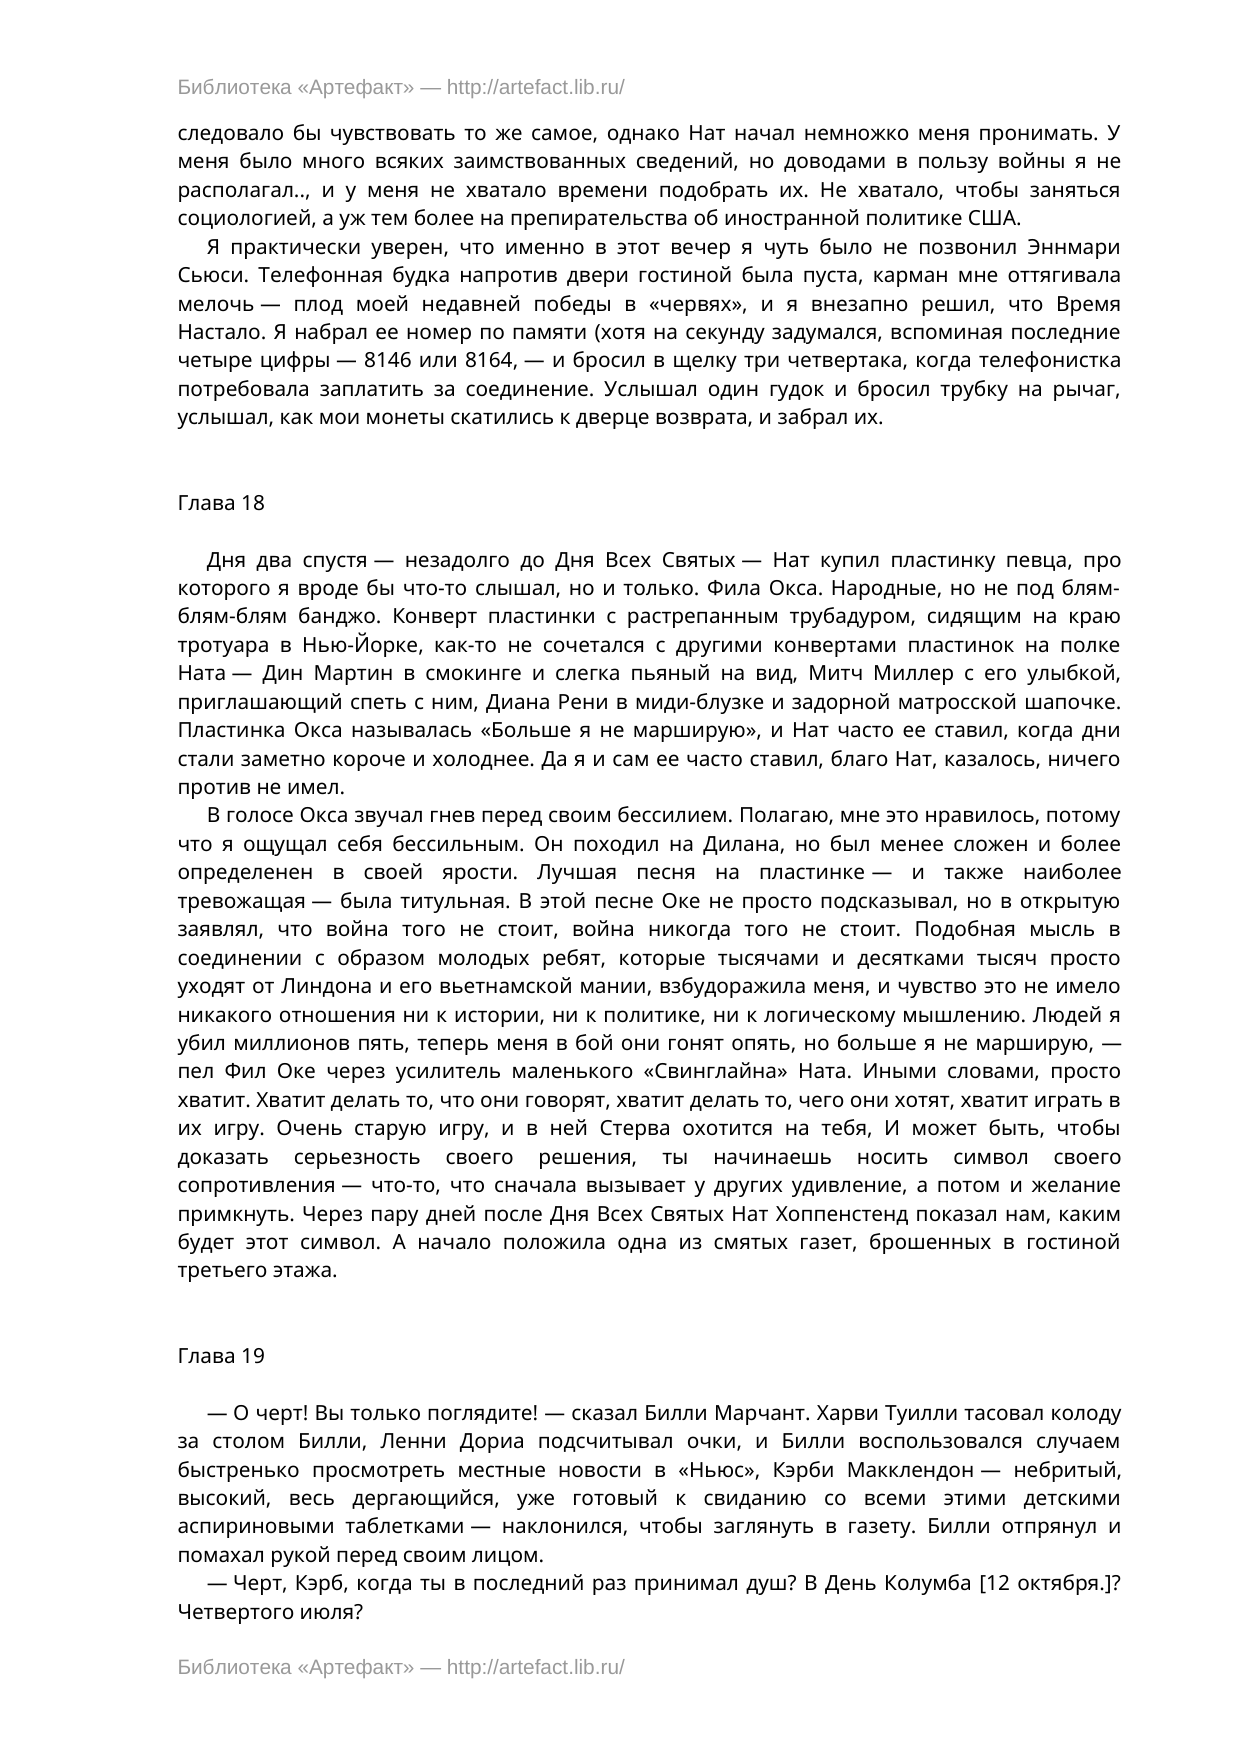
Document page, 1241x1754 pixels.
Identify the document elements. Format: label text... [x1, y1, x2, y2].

text — О черт! Вы только поглядите! — сказал Билли Марчант. Харви Туилли тасовал колоду за столом Билли, Ленни Дориа подсчитывал очки, и Билли воспользовался случаем быстренько просмотреть местные новости в «Ньюс», Кэрби Макклендон — небритый, высокий, весь дергающийся, уже готовый к свиданию со всеми этими детскими аспириновыми таблетками — наклонился, чтобы заглянуть в газету. Билли отпрянул и помахал рукой перед своим лицом. [177, 1398, 1122, 1568]
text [177, 118, 1122, 232]
text Дня два спустя — незадолго до Дня Всех Святых — Нат купил пластинку певца, про которого я вроде бы что-то слышал, но и только. Фила Окса. Народные, но не под блям-блям-блям банджо. Конверт пластинки с растрепанным трубадуром, сидящим на краю тротуара в Нью-Йорке, как-то не сочетался с другими конвертами пластинок на полке Ната — Дин Мартин в смокинге и слегка пьяный на вид, Митч Миллер с его улыбкой, приглашающий спеть с ним, Диана Рени в миди-блузке и задорной матросской шапочке. Пластинка Окса называлась «Больше я не марширую», и Нат часто ее ставил, когда дни стали заметно короче и холоднее. Да я и сам ее часто ставил, благо Нат, казалось, ничего против не имел. [177, 545, 1122, 801]
text В голосе Окса звучал гнев перед своим бессилием. Полагаю, мне это нравилось, потому что я ощущал себя бессильным. Он походил на Дилана, но был менее сложен и более определенен в своей ярости. Лучшая песня на пластинке — и также наиболее тревожащая — была титульная. В этой песне Оке не просто подсказывал, но в открытую заявлял, что война того не стоит, война никогда того не стоит. Подобная мысль в соединении с образом молодых ребят, которые тысячами и десятками тысяч просто уходят от Линдона и его вьетнамской мании, взбудоражила меня, и чувство это не имело никакого отношения ни к истории, ни к политике, ни к логическому мышлению. Людей я убил миллионов пять, теперь меня в бой они гонят опять, но больше я не марширую, — пел Фил Оке через усилитель маленького «Свинглайна» Ната. Иными словами, просто хватит. Хватит делать то, что они говорят, хватит делать то, чего они хотят, хватит играть в их игру. Очень старую игру, и в ней Стерва охотится на тебя, И может быть, чтобы доказать серьезность своего решения, ты начинаешь носить символ своего сопротивления — что-то, что сначала вызывает у других удивление, а потом и желание примкнуть. Через пару дней после Дня Всех Святых Нат Хоппенстенд показал нам, каким будет этот символ. А начало положила одна из смятых газет, брошенных в гостиной третьего этажа. [177, 801, 1122, 1284]
text Глава 18 [177, 488, 1122, 516]
text Я практически уверен, что именно в этот вечер я чуть было не позвонил Эннмари Сьюси. Телефонная будка напротив двери гостиной была пуста, карман мне оттягивала мелочь — плод моей недавней победы в «червях», и я внезапно решил, что Время Настало. Я набрал ее номер по памяти (хотя на секунду задумался, вспоминая последние четыре цифры — 8146 или 8164, — и бросил в щелку три четвертака, когда телефонистка потребовала заплатить за соединение. Услышал один гудок и бросил трубку на рычаг, услышал, как мои монеты скатились к дверце возврата, и забрал их. [177, 232, 1122, 431]
text Глава 19 [177, 1341, 1122, 1369]
text — Черт, Кэрб, когда ты в последний раз принимал душ? В День Колумба [12 октября.]? Четвертого июля? [177, 1568, 1122, 1625]
